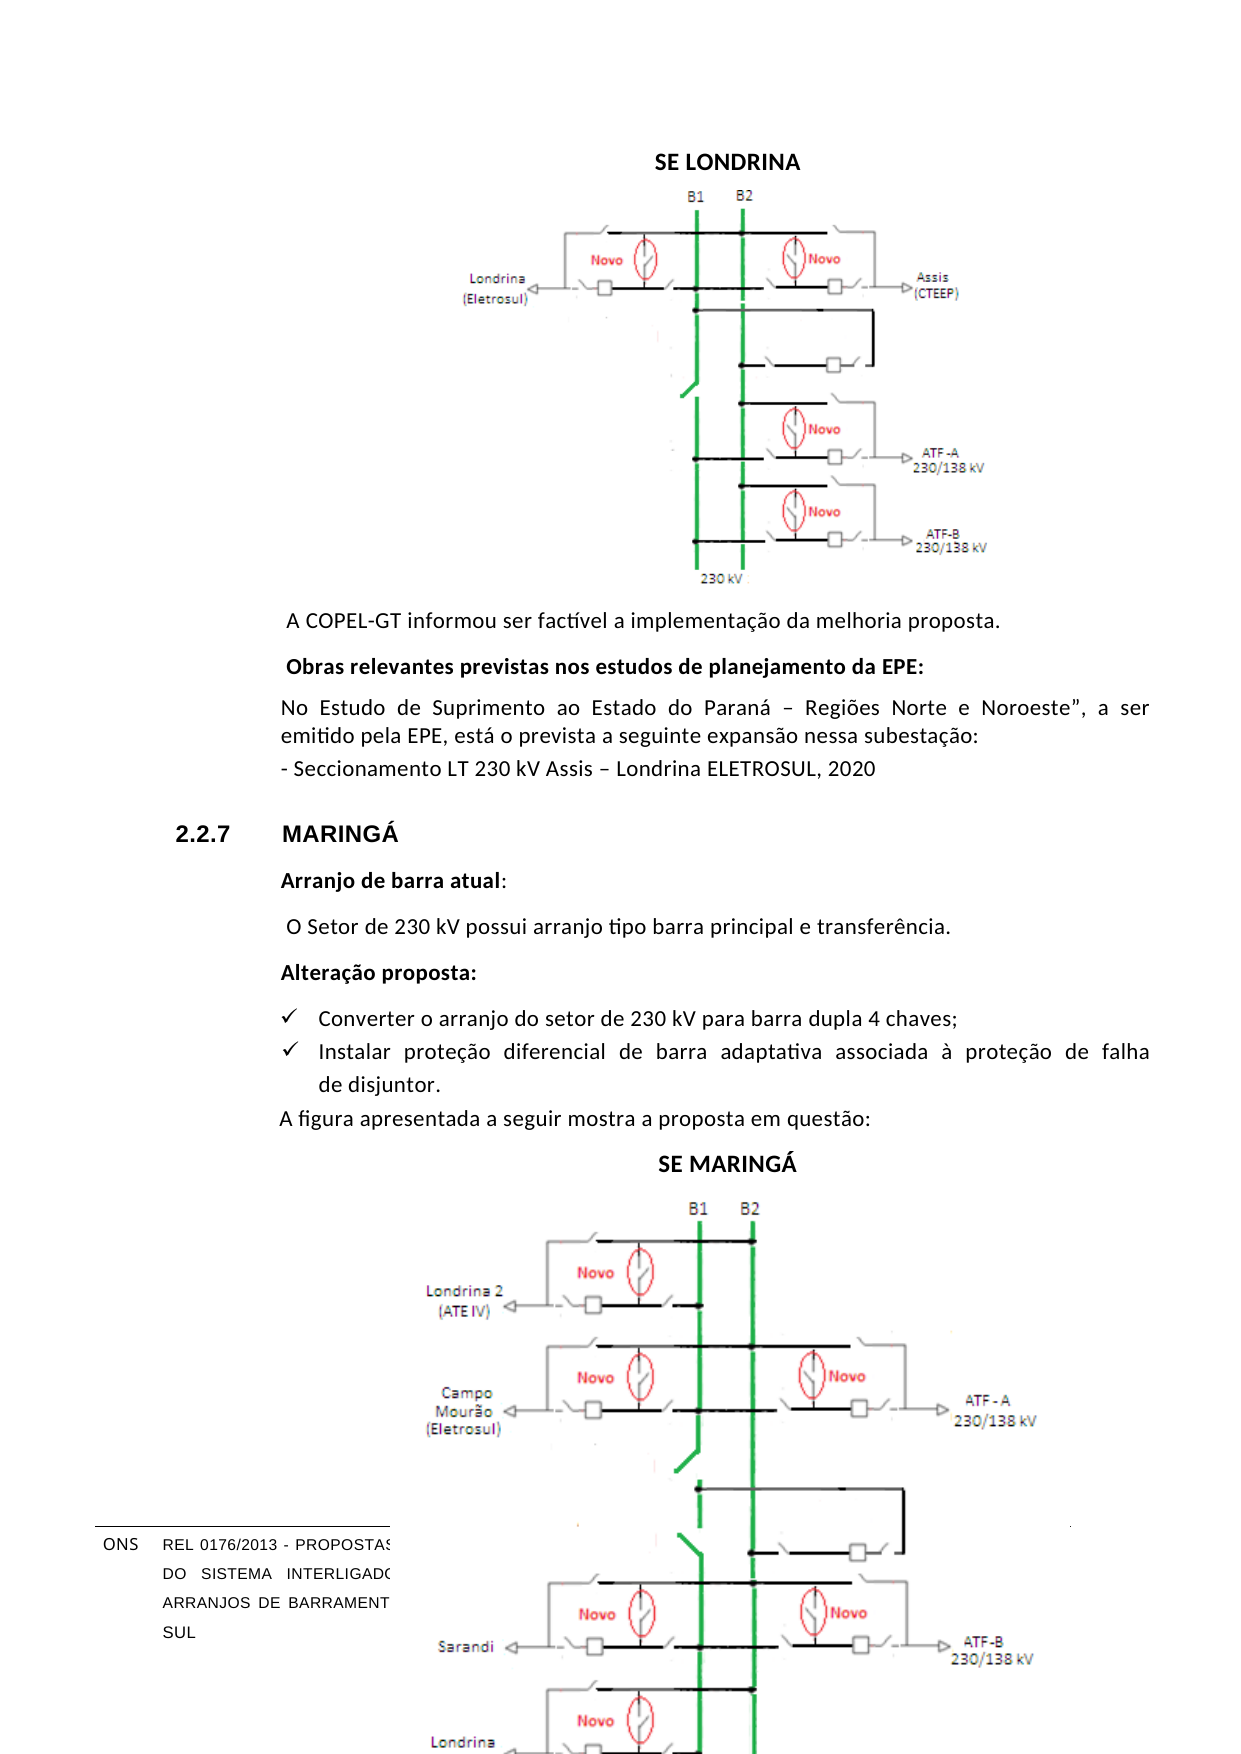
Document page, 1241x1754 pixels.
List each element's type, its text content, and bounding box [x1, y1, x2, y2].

list O Setor de 230 kV possui arranjo tipo barra principal e transferência. [281, 908, 1152, 941]
text A figura apresentada a seguir mostra a proposta em questão: [207, 1099, 1152, 1133]
text A COPEL-GT informou ser factível a implementação da melhoria proposta. [266, 602, 1152, 635]
list Converter o arranjo do setor de 230 kV para barra dupla 4 chaves; [279, 999, 1152, 1033]
picture [460, 190, 991, 593]
text Obras relevantes previstas nos estudos de planejamento da EPE: [266, 648, 1152, 681]
text - Seccionamento LT 230 kV Assis – Londrina ELETROSUL, 2020 [281, 749, 1152, 783]
list Instalar proteção diferencial de barra adaptativa associada à proteção de falha de disjuntor. [281, 1033, 1152, 1099]
text SE LONDRINA [303, 143, 1152, 177]
subtitle MARINGÁ [175, 816, 1152, 849]
picture [390, 1190, 1071, 1754]
list Arranjo de barra atual: [281, 862, 1152, 895]
list Alteração proposta: [281, 954, 1152, 987]
text SE MARINGÁ [303, 1145, 1152, 1179]
text No Estudo de Suprimento ao Estado do Paraná – Regiões Norte e Noroeste”, a ser emitido pela EPE, está o prevista a seguinte expansão nessa subestação: [281, 693, 1152, 749]
